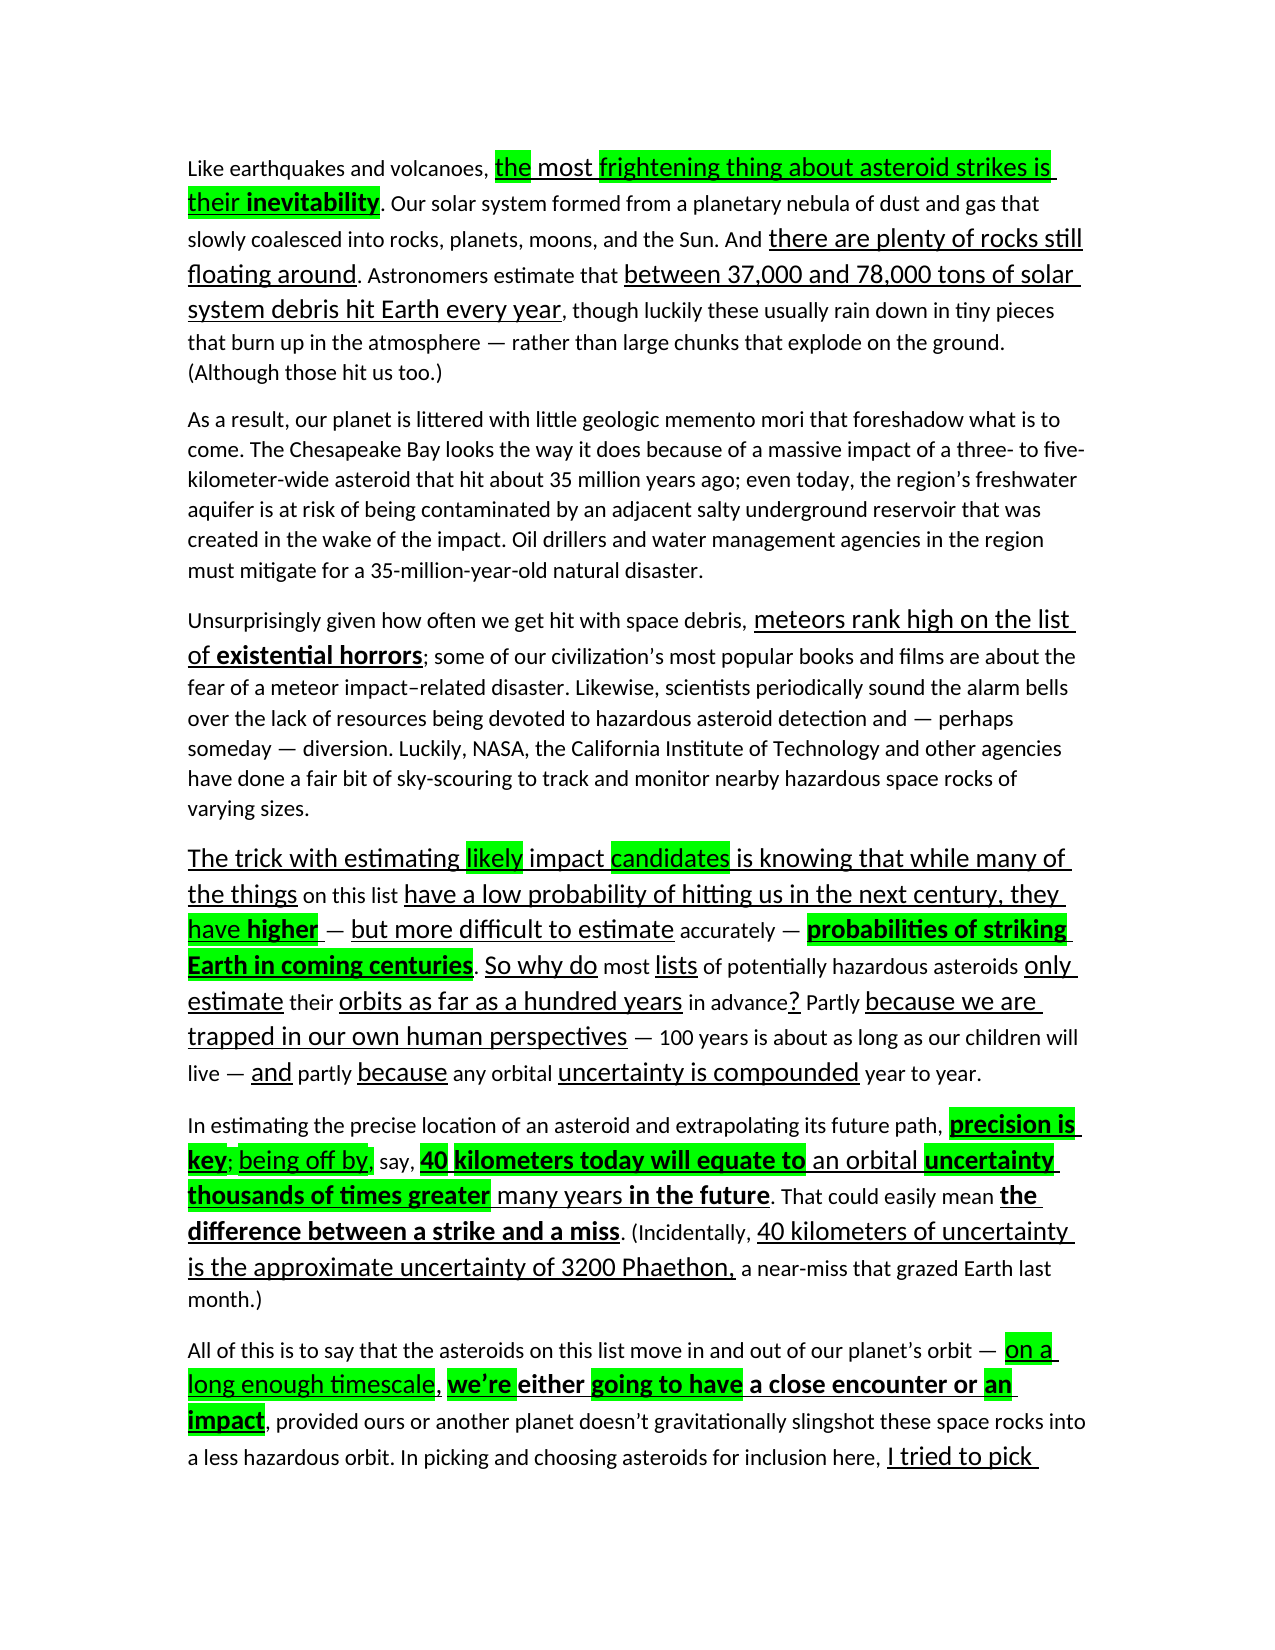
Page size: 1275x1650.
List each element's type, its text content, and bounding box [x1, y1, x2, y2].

text Unsurprisingly given how often we get hit with space debris, meteors rank high on the list of existential horrors; some of our civilization’s most popular books and films are about the fear of a meteor impact–related disaster. Likewise, scientists periodically sound the alarm bells over the lack of resources being devoted to hazardous asteroid detection and — perhaps someday — diversion. Luckily, NASA, the California Institute of Technology and other agencies have done a fair bit of sky-scouring to track and monitor nearby hazardous space rocks of varying sizes. [187, 603, 1087, 822]
text The trick with estimating likely impact candidates is knowing that while many of the things on this list have a low probability of hitting us in the next century, they have higher — but more difficult to estimate accurately — probabilities of striking Earth in coming centuries. So why do most lists of potentially hazardous asteroids only estimate their orbits as far as a hundred years in advance? Partly because we are trapped in our own human perspectives — 100 years is about as long as our children will live — and partly because any orbital uncertainty is compounded year to year. [187, 841, 1087, 1088]
text As a result, our planet is littered with little geologic memento mori that foreshadow what is to come. The Chesapeake Bay looks the way it does because of a massive impact of a three- to five-kilometer-wide asteroid that hit about 35 million years ago; even today, the region’s freshwater aquifer is at risk of being contaminated by an adjacent salty underground reservoir that was created in the wake of the impact. Oil drillers and water management agencies in the region must mitigate for a 35-million-year-old natural disaster. [187, 405, 1087, 584]
text In estimating the precise location of an asteroid and extrapolating its future path, precision is key; being off by, say, 40 kilometers today will equate to an orbital uncertainty thousands of times greater many years in the future. That could easily mean the difference between a strike and a miss. (Incidentally, 40 kilometers of uncertainty is the approximate uncertainty of 3200 Phaethon, a near-miss that grazed Earth last month.) [187, 1107, 1087, 1313]
text Like earthquakes and volcanoes, the most frightening thing about asteroid strikes is their inevitability. Our solar system formed from a planetary nebula of dust and gas that slowly coalesced into rocks, planets, moons, and the Sun. And there are plenty of rocks still floating around. Astronomers estimate that between 37,000 and 78,000 tons of solar system debris hit Earth every year, though luckily these usually rain down in tiny pieces that burn up in the atmosphere — rather than large chunks that explode on the ground. (Although those hit us too.) [187, 150, 1087, 386]
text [187, 1332, 1087, 1472]
